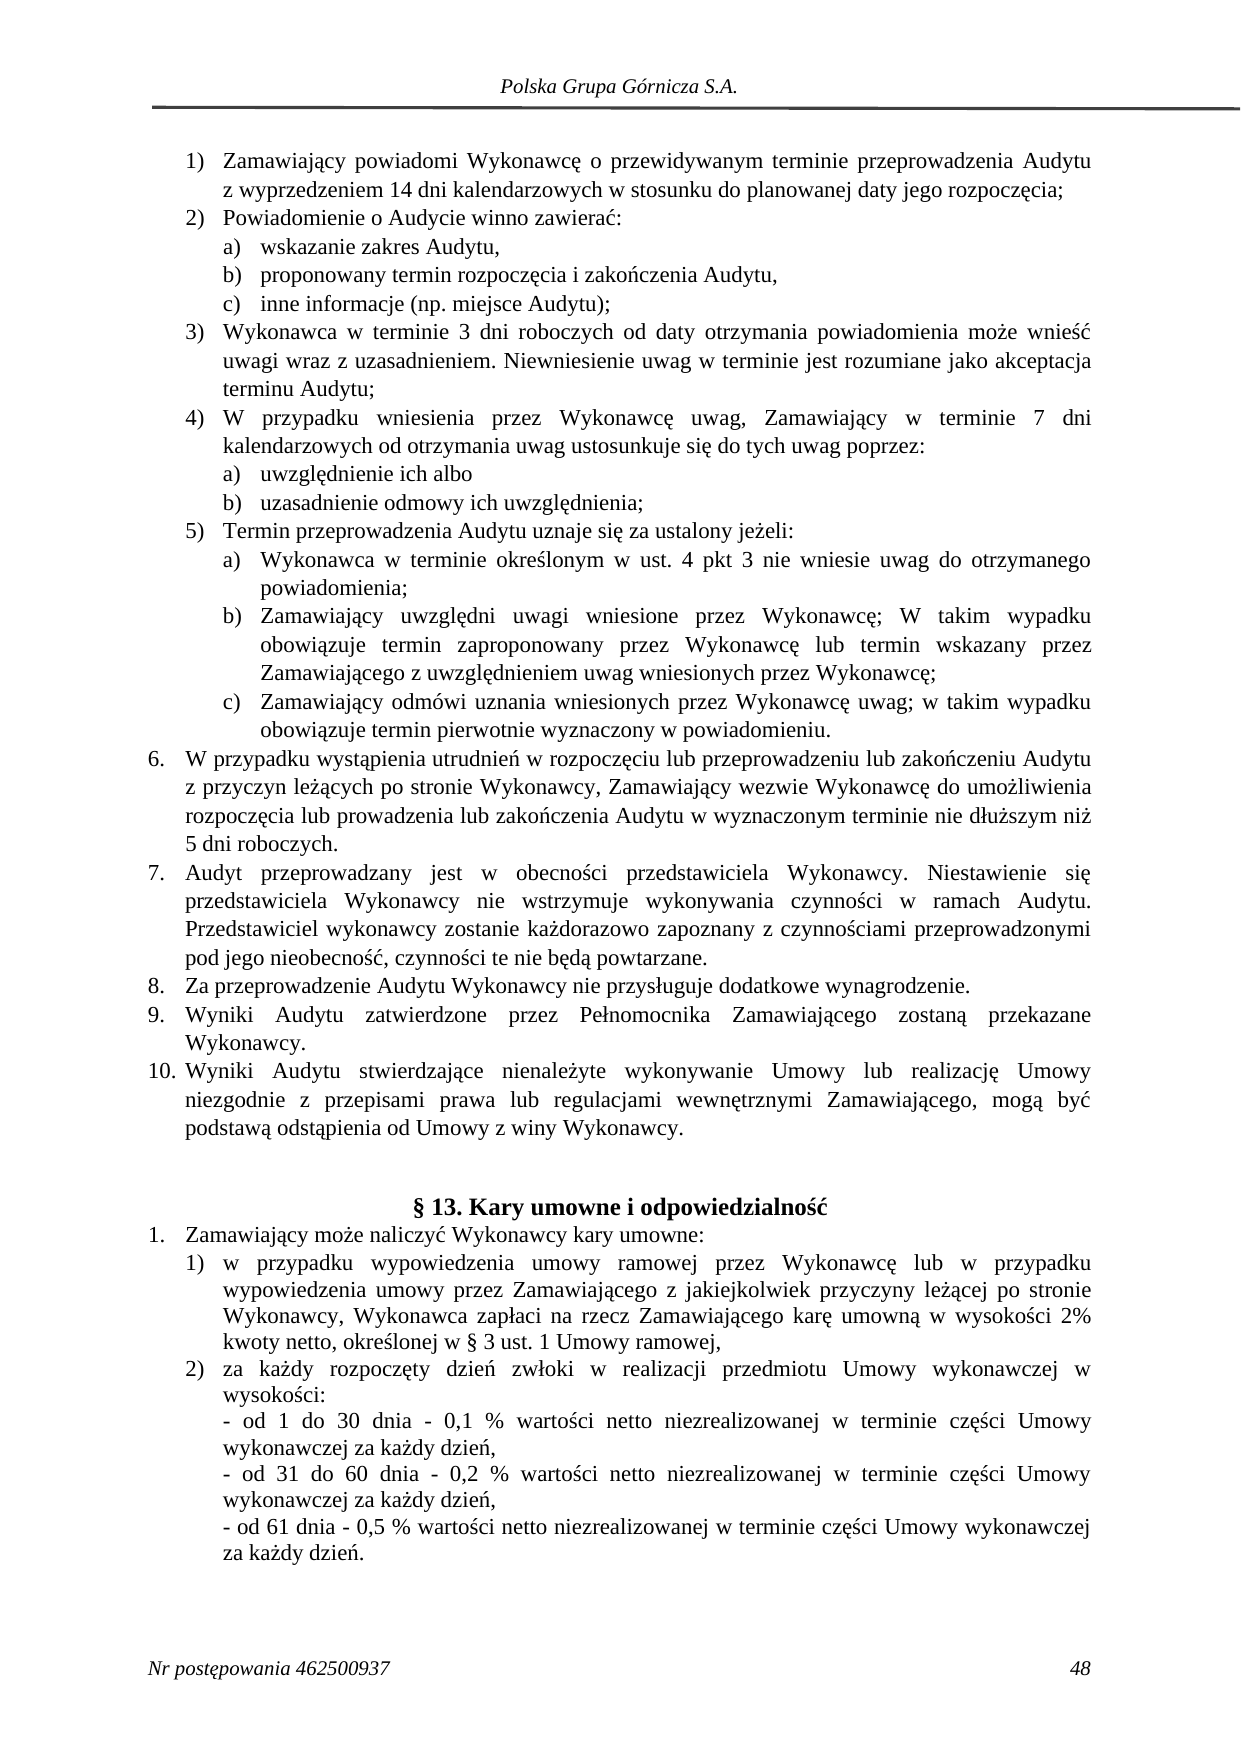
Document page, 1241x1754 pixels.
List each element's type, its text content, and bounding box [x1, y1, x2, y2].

list Wykonawca w terminie 3 dni roboczych od daty otrzymania powiadomienia może wnieść uwagi wraz z uzasadnieniem. Niewniesienie uwag w terminie jest rozumiane jako akceptacja terminu Audytu; [185, 318, 1093, 401]
list wskazanie zakres Audytu, [223, 233, 1093, 259]
list Termin przeprowadzenia Audytu uznaje się za ustalony jeżeli: [185, 517, 1093, 544]
list Zamawiający uwzględni uwagi wniesione przez Wykonawcę; W takim wypadku obowiązuje termin zaproponowany przez Wykonawcę lub termin wskazany przez Zamawiającego z uwzględnieniem uwag wniesionych przez Wykonawcę; [223, 603, 1093, 686]
list inne informacje (np. miejsce Audytu); [223, 290, 1093, 316]
list Wyniki Audytu zatwierdzone przez Pełnomocnika Zamawiającego zostaną przekazane Wykonawcy. [148, 1001, 1093, 1056]
list za każdy rozpoczęty dzień zwłoki w realizacji przedmiotu Umowy wykonawczej w wysokości: [185, 1355, 1093, 1407]
list uzasadnienie odmowy ich uwzględnienia; [223, 489, 1093, 515]
list Wykonawca w terminie określonym w ust. 4 pkt 3 nie wniesie uwag do otrzymanego powiadomienia; [223, 546, 1093, 601]
list proponowany termin rozpoczęcia i zakończenia Audytu, [223, 261, 1093, 288]
list Zamawiający odmówi uznania wniesionych przez Wykonawcę uwag; w takim wypadku obowiązuje termin pierwotnie wyznaczony w powiadomieniu. [223, 688, 1093, 743]
text - od 31 do 60 dnia - 0,2 % wartości netto niezrealizowanej w terminie części Umowy wykonawczej za każdy dzień, [223, 1460, 1093, 1513]
list Wyniki Audytu stwierdzające nienależyte wykonywanie Umowy lub realizację Umowy niezgodnie z przepisami prawa lub regulacjami wewnętrznymi Zamawiającego, mogą być podstawą odstąpienia od Umowy z winy Wykonawcy. [148, 1058, 1093, 1141]
list Zamawiający może naliczyć Wykonawcy kary umowne: [148, 1221, 1093, 1247]
list Za przeprowadzenie Audytu Wykonawcy nie przysługuje dodatkowe wynagrodzenie. [148, 972, 1093, 999]
text - od 1 do 30 dnia - 0,1 % wartości netto niezrealizowanej w terminie części Umowy wykonawczej za każdy dzień, [223, 1407, 1093, 1460]
list W przypadku wniesienia przez Wykonawcę uwag, Zamawiający w terminie 7 dni kalendarzowych od otrzymania uwag ustosunkuje się do tych uwag poprzez: [185, 403, 1093, 458]
list Audyt przeprowadzany jest w obecności przedstawiciela Wykonawcy. Niestawienie się przedstawiciela Wykonawcy nie wstrzymuje wykonywania czynności w ramach Audytu. Przedstawiciel wykonawcy zostanie każdorazowo zapoznany z czynnościami przeprowadzonymi pod jego nieobecność, czynności te nie będą powtarzane. [148, 858, 1093, 970]
list Powiadomienie o Audycie winno zawierać: [185, 204, 1093, 231]
list w przypadku wypowiedzenia umowy ramowej przez Wykonawcę lub w przypadku wypowiedzenia umowy przez Zamawiającego z jakiejkolwiek przyczyny leżącej po stronie Wykonawcy, Wykonawca zapłaci na rzecz Zamawiającego karę umowną w wysokości 2% kwoty netto, określonej w § 3 ust. 1 Umowy ramowej, [185, 1249, 1093, 1355]
list W przypadku wystąpienia utrudnień w rozpoczęciu lub przeprowadzeniu lub zakończeniu Audytu z przyczyn leżących po stronie Wykonawcy, Zamawiający wezwie Wykonawcę do umożliwienia rozpoczęcia lub prowadzenia lub zakończenia Audytu w wyznaczonym terminie nie dłuższym niż 5 dni roboczych. [148, 745, 1093, 856]
list uwzględnienie ich albo [223, 460, 1093, 487]
list Zamawiający powiadomi Wykonawcę o przewidywanym terminie przeprowadzenia Audytu z wyprzedzeniem 14 dni kalendarzowych w stosunku do planowanej daty jego rozpoczęcia; [185, 148, 1093, 202]
text - od 61 dnia - 0,5 % wartości netto niezrealizowanej w terminie części Umowy wykonawczej za każdy dzień. [223, 1513, 1093, 1566]
subtitle § 13. Kary umowne i odpowiedzialność [148, 1192, 1093, 1221]
